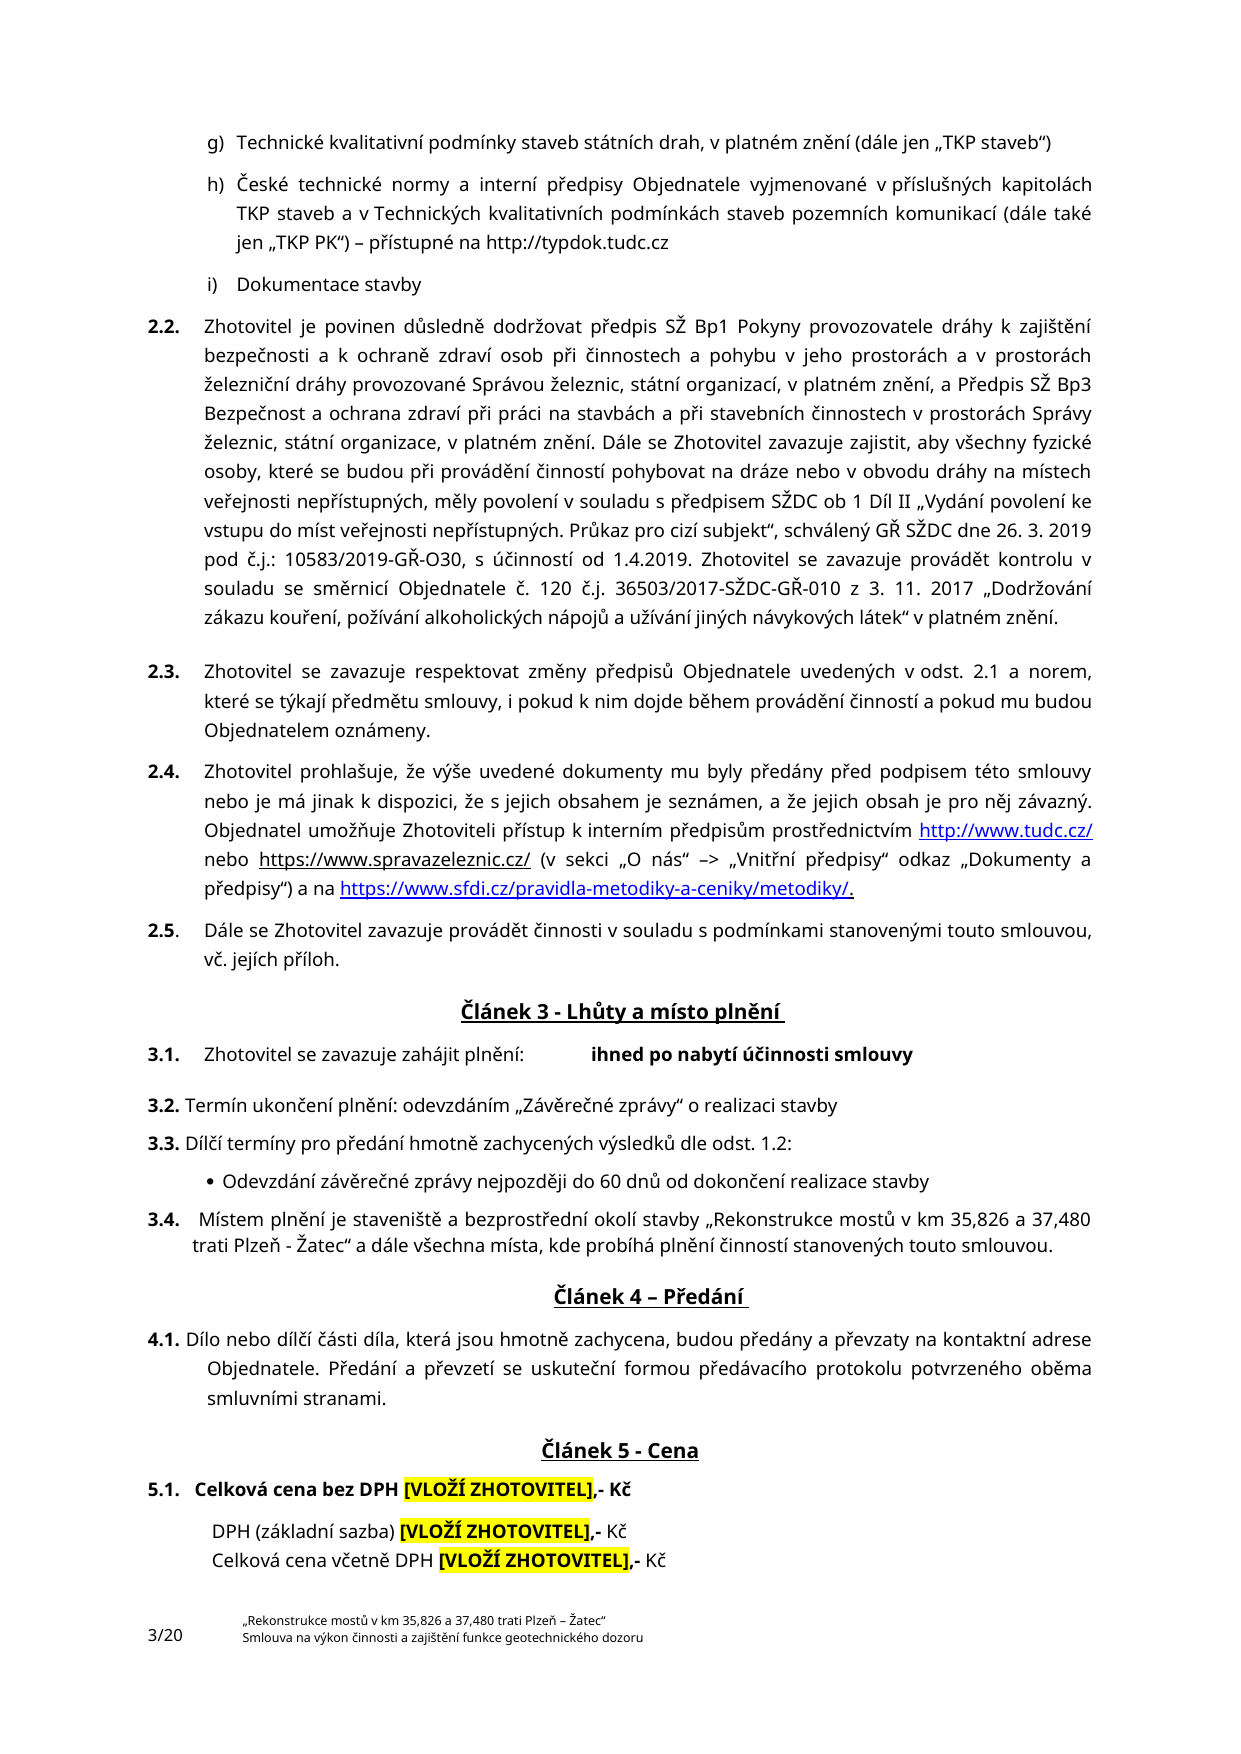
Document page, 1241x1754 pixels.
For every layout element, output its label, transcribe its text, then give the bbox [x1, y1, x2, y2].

text 2.5. Dále se Zhotovitel zavazuje provádět činnosti v souladu s podmínkami stanovenými touto smlouvou, vč. jejích příloh. [148, 914, 1092, 972]
text 2.2. Zhotovitel je povinen důsledně dodržovat předpis SŽ Bp1 Pokyny provozovatele dráhy k zajištění bezpečnosti a k ochraně zdraví osob při činnostech a pohybu v jeho prostorách a v prostorách železniční dráhy provozované Správou železnic, státní organizací, v platném znění, a Předpis SŽ Bp3 Bezpečnost a ochrana zdraví při práci na stavbách a při stavebních činnostech v prostorách Správy železnic, státní organizace, v platném znění. Dále se Zhotovitel zavazuje zajistit, aby všechny fyzické osoby, které se budou při provádění činností pohybovat na dráze nebo v obvodu dráhy na místech veřejnosti nepřístupných, měly povolení v souladu s předpisem SŽDC ob 1 Díl II „Vydání povolení ke vstupu do míst veřejnosti nepřístupných. Průkaz pro cizí subjekt“, schválený GŘ SŽDC dne 26. 3. 2019 pod č.j.: 10583/2019-GŘ-O30, s účinností od 1.4.2019. Zhotovitel se zavazuje provádět kontrolu v souladu se směrnicí Objednatele č. 120 č.j. 36503/2017-SŽDC-GŘ-010 z 3. 11. 2017 „Dodržování zákazu kouření, požívání alkoholických nápojů a užívání jiných návykových látek“ v platném znění. [148, 310, 1092, 631]
subtitle 5.1. Celková cena bez DPH [VLOŽÍ ZHOTOVITEL],- Kč [148, 1477, 404, 1502]
text Celková cena včetně DPH [VLOŽÍ ZHOTOVITEL],- Kč [148, 1544, 1092, 1573]
subtitle Článek 3 - Lhůty a místo plnění [148, 997, 1092, 1026]
text 3.4. Místem plnění je staveniště a bezprostřední okolí stavby „Rekonstrukce mostů v km 35,826 a 37,480 trati Plzeň - Žatec“ a dále všechna místa, kde probíhá plnění činností stanovených touto smlouvou. [148, 1206, 1092, 1257]
subtitle 5.1. Celková cena bez DPH [VLOŽÍ ZHOTOVITEL],- Kč [593, 1477, 1092, 1502]
text 3.2. Termín ukončení plnění: odevzdáním „Závěrečné zprávy“ o realizaci stavby [148, 1092, 1092, 1118]
text 2.4. Zhotovitel prohlašuje, že výše uvedené dokumenty mu byly předány před podpisem této smlouvy nebo je má jinak k dispozici, že s jejich obsahem je seznámen, a že jejich obsah je pro něj závazný. Objednatel umožňuje Zhotoviteli přístup k interním předpisům prostřednictvím http://www.tudc.cz/ nebo https://www.spravazeleznic.cz/ (v sekci „O nás“ –> „Vnitřní předpisy“ odkaz „Dokumenty a předpisy“) a na https://www.sfdi.cz/pravidla-metodiky-a-ceniky/metodiky/. [148, 756, 1092, 901]
text 3.3. Dílčí termíny pro předání hmotně zachycených výsledků dle odst. 1.2: [148, 1130, 1092, 1156]
list Technické kvalitativní podmínky staveb státních drah, v platném znění (dále jen „TKP staveb“) [207, 126, 1092, 156]
text DPH (základní sazba) [VLOŽÍ ZHOTOVITEL],- Kč [148, 1515, 1092, 1544]
text 2.3. Zhotovitel se zavazuje respektovat změny předpisů Objednatele uvedených v odst. 2.1 a norem, které se týkají předmětu smlouvy, i pokud k nim dojde během provádění činností a pokud mu budou Objednatelem oznámeny. [148, 656, 1092, 743]
subtitle Článek 4 – Předání [204, 1282, 1092, 1311]
text 4.1. Dílo nebo dílčí části díla, která jsou hmotně zachycena, budou předány a převzaty na kontaktní adrese Objednatele. Předání a převzetí se uskuteční formou předávacího protokolu potvrzeného oběma smluvními stranami. [148, 1323, 1092, 1411]
list Odevzdání závěrečné zprávy nejpozději do 60 dnů od dokončení realizace stavby [207, 1168, 1092, 1194]
subtitle Článek 5 - Cena [148, 1436, 1092, 1464]
list Dokumentace stavby [207, 268, 1092, 297]
text 3.1. Zhotovitel se zavazuje zahájit plnění: ihned po nabytí účinnosti smlouvy [148, 1038, 1092, 1067]
list České technické normy a interní předpisy Objednatele vyjmenované v příslušných kapitolách TKP staveb a v Technických kvalitativních podmínkách staveb pozemních komunikací (dále také jen „TKP PK“) – přístupné na http://typdok.tudc.cz [207, 168, 1092, 256]
